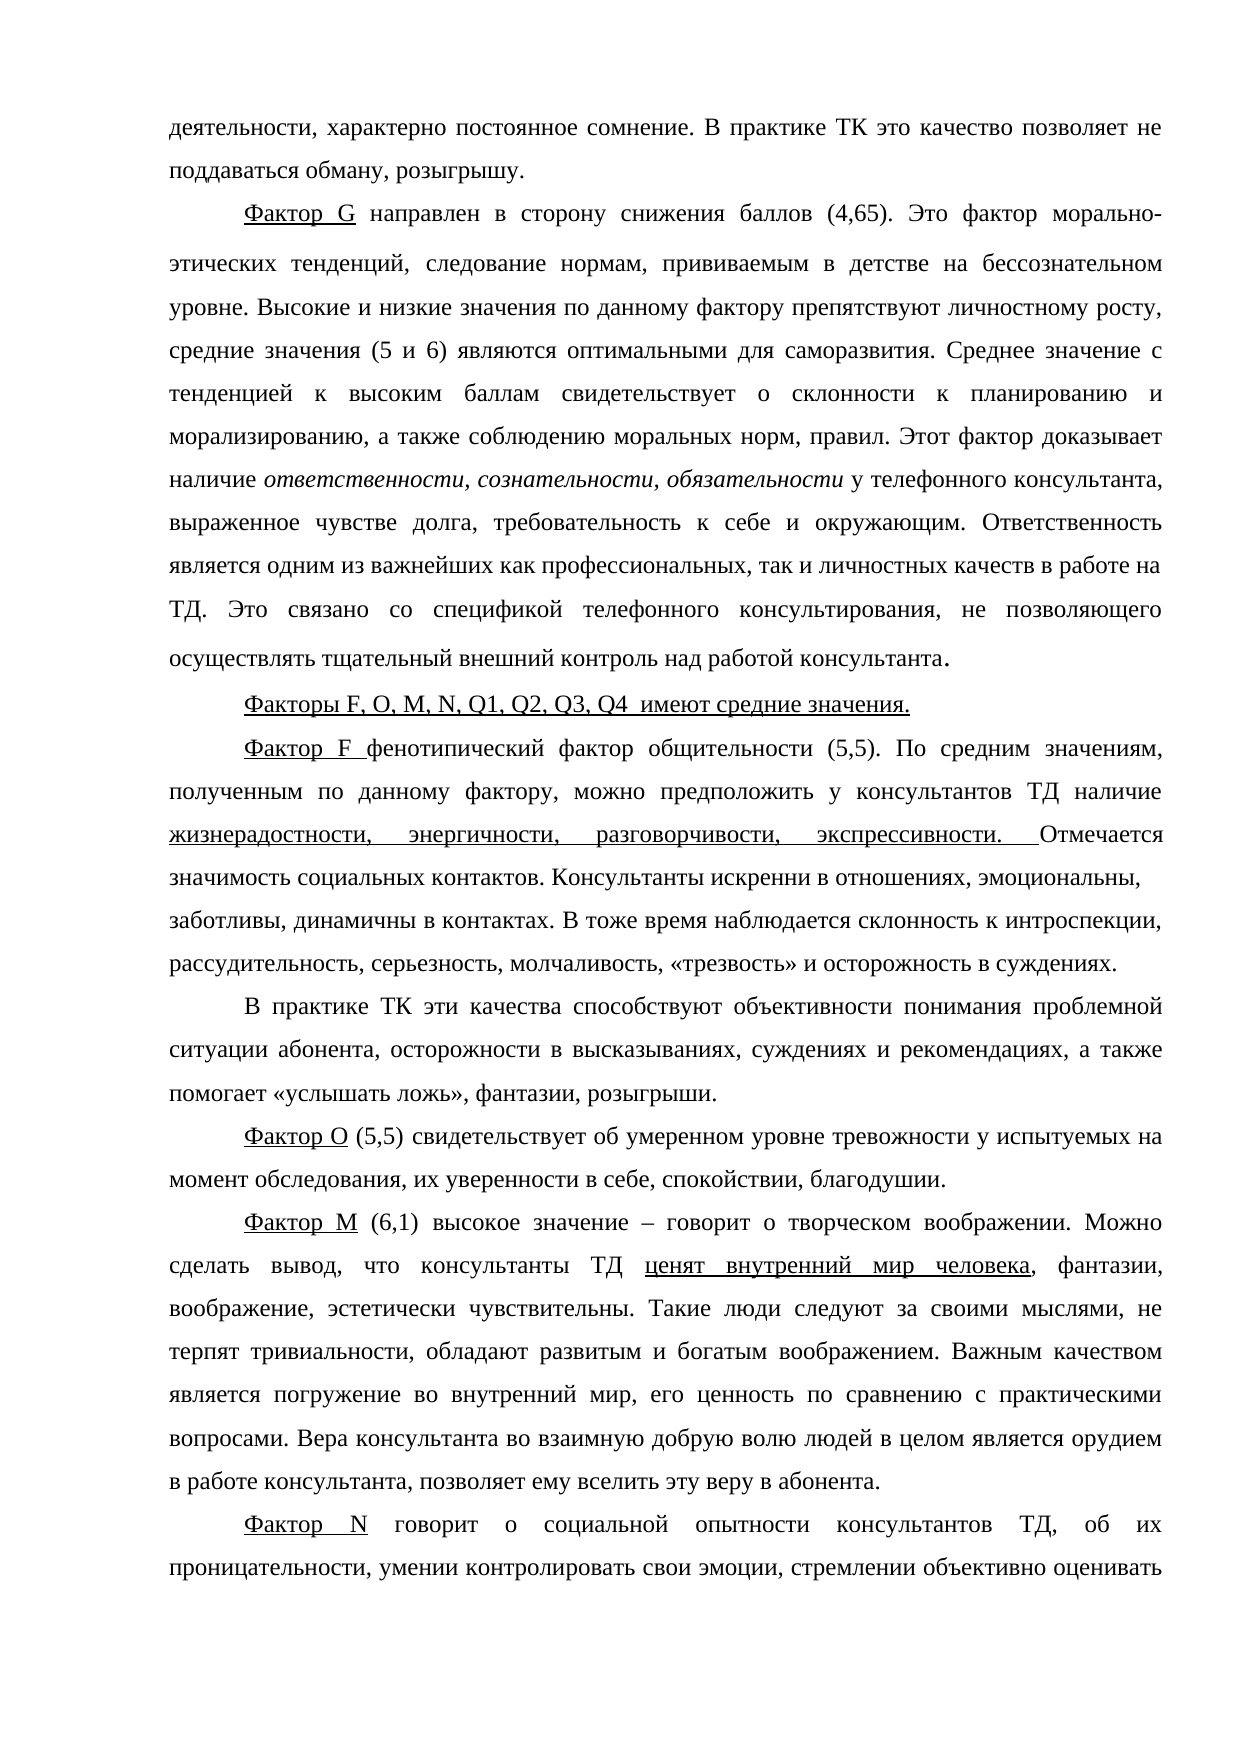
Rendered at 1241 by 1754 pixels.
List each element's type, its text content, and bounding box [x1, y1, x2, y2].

text Факторы F, O, M, N, Q1, Q2, Q3, Q4 имеют средние значения. [244, 689, 1163, 718]
text Фактор F фенотипический фактор общительности (5,5). По средним значениям, полученным по данному фактору, можно предположить у консультантов ТД наличие жизнерадостности, энергичности, разговорчивости, экспрессивности. Отмечается значимость социальных контактов. Консультанты искренни в отношениях, эмоциональны, [169, 733, 1163, 891]
text ТД. Это связано со спецификой телефонного консультирования, не позволяющего осуществлять тщательный внешний контроль над работой консультанта. [169, 594, 1163, 673]
text В практике ТК эти качества способствуют объективности понимания проблемной ситуации абонента, осторожности в высказываниях, суждениях и рекомендациях, а также помогает «услышать ложь», фантазии, розыгрыши. [169, 991, 1163, 1106]
text Фактор G направлен в сторону снижения баллов (4,65). Это фактор морально-этических тенденций, следование нормам, прививаемым в детстве на бессознательном уровне. Высокие и низкие значения по данному фактору препятствуют личностному росту, средние значения (5 и 6) являются оптимальными для саморазвития. Среднее значение с тенденцией к высоким баллам свидетельствует о склонности к планированию и морализированию, а также соблюдению моральных норм, правил. Этот фактор доказывает наличие ответственности, сознательности, обязательности у телефонного консультанта, выраженное чувстве долга, требовательность к себе и окружающим. Ответственность является одним из важнейших как профессиональных, так и личностных качеств в работе на [169, 198, 1163, 579]
text заботливы, динамичны в контактах. В тоже время наблюдается склонность к интроспекции, рассудительность, серьезность, молчаливость, «трезвость» и осторожность в суждениях. [169, 905, 1163, 977]
text Фактор O (5,5) свидетельствует об умеренном уровне тревожности у испытуемых на момент обследования, их уверенности в себе, спокойствии, благодушии. [169, 1121, 1163, 1193]
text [169, 1509, 1163, 1581]
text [169, 112, 1163, 184]
text Фактор М (6,1) высокое значение – говорит о творческом воображении. Можно сделать вывод, что консультанты ТД ценят внутренний мир человека, фантазии, воображение, эстетически чувствительны. Такие люди следуют за своими мыслями, не терпят тривиальности, обладают развитым и богатым воображением. Важным качеством является погружение во внутренний мир, его ценность по сравнению с практическими вопросами. Вера консультанта во взаимную добрую волю людей в целом является орудием в работе консультанта, позволяет ему вселить эту веру в абонента. [169, 1207, 1163, 1494]
